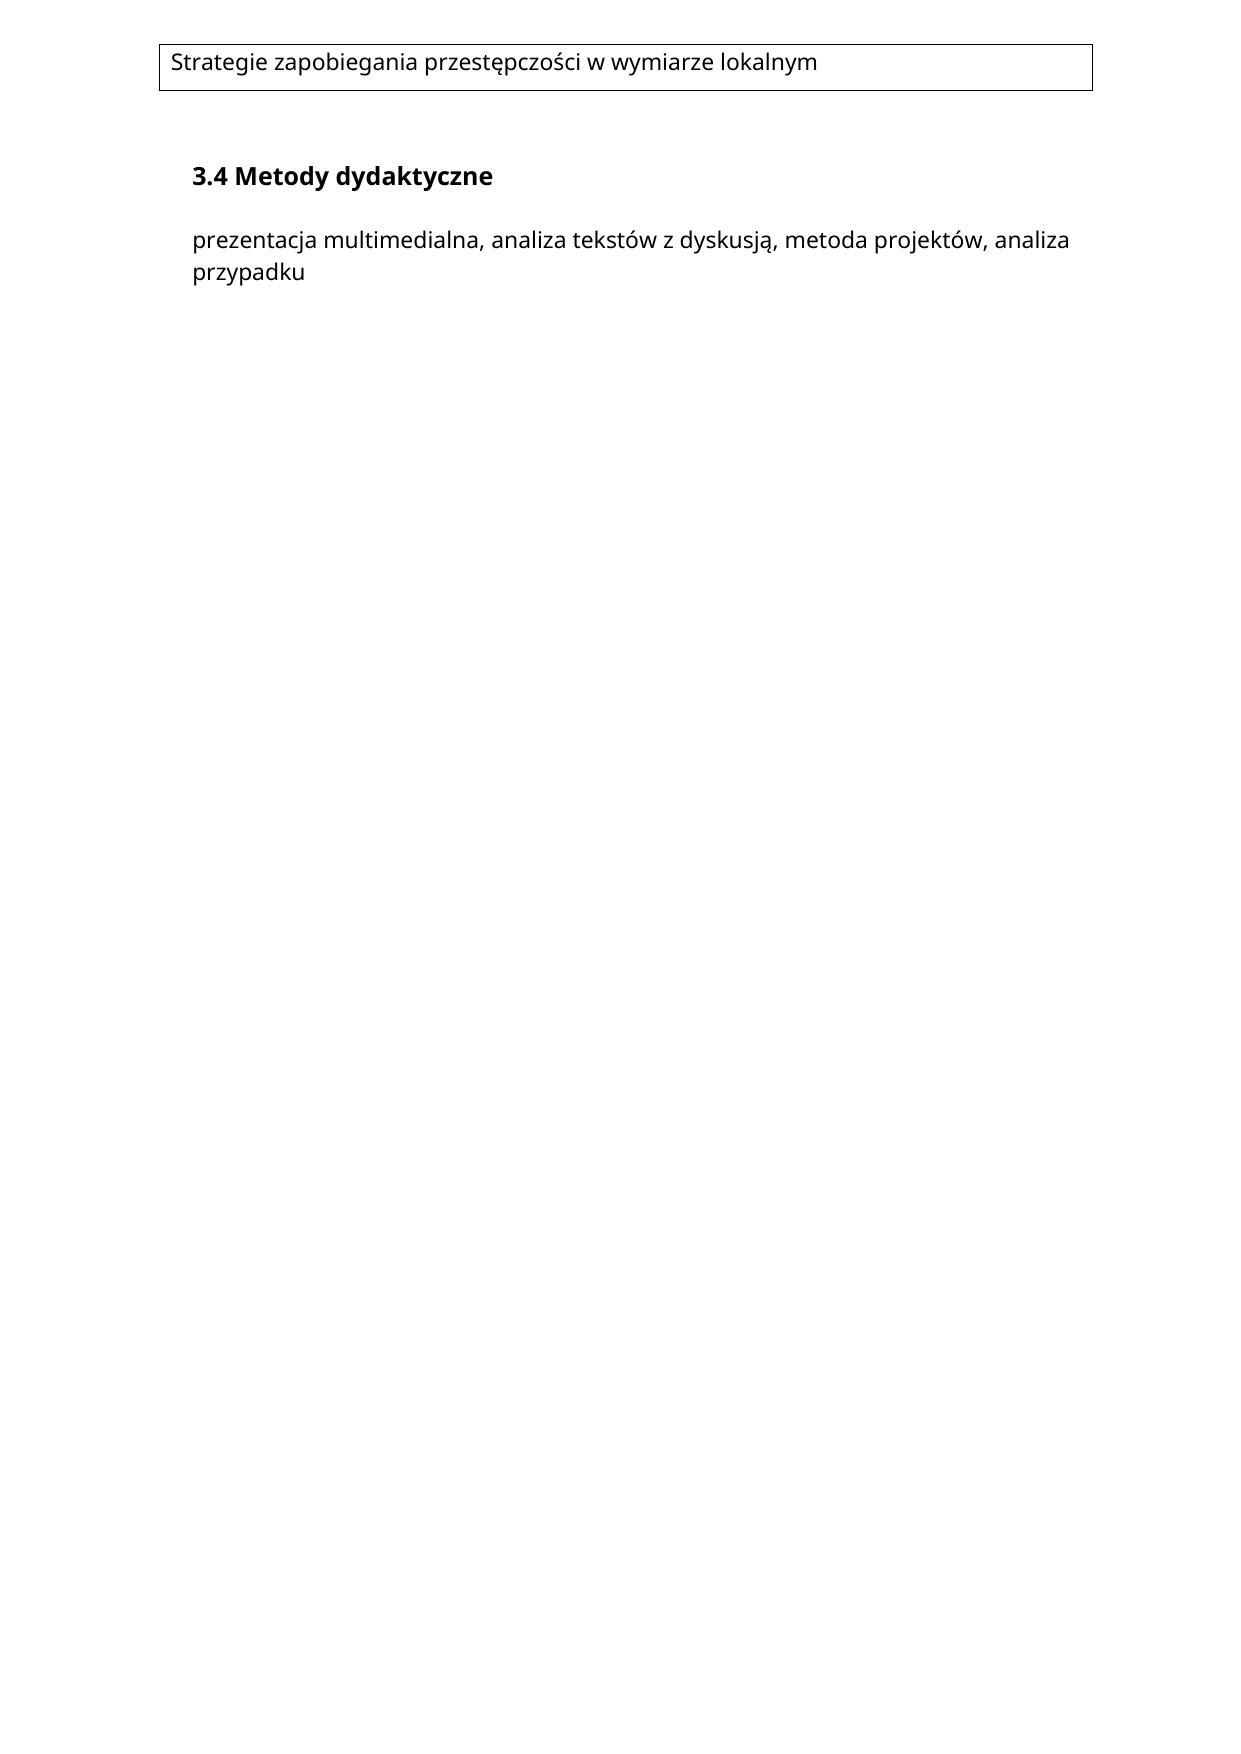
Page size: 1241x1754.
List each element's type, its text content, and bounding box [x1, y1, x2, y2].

text 3.4 Metody dydaktyczne [192, 159, 1093, 193]
text prezentacja multimedialna, analiza tekstów z dyskusją, metoda projektów, analiza przypadku [192, 224, 1093, 287]
table_cell Strategie zapobiegania przestępczości w wymiarze lokalnym [160, 45, 1092, 90]
